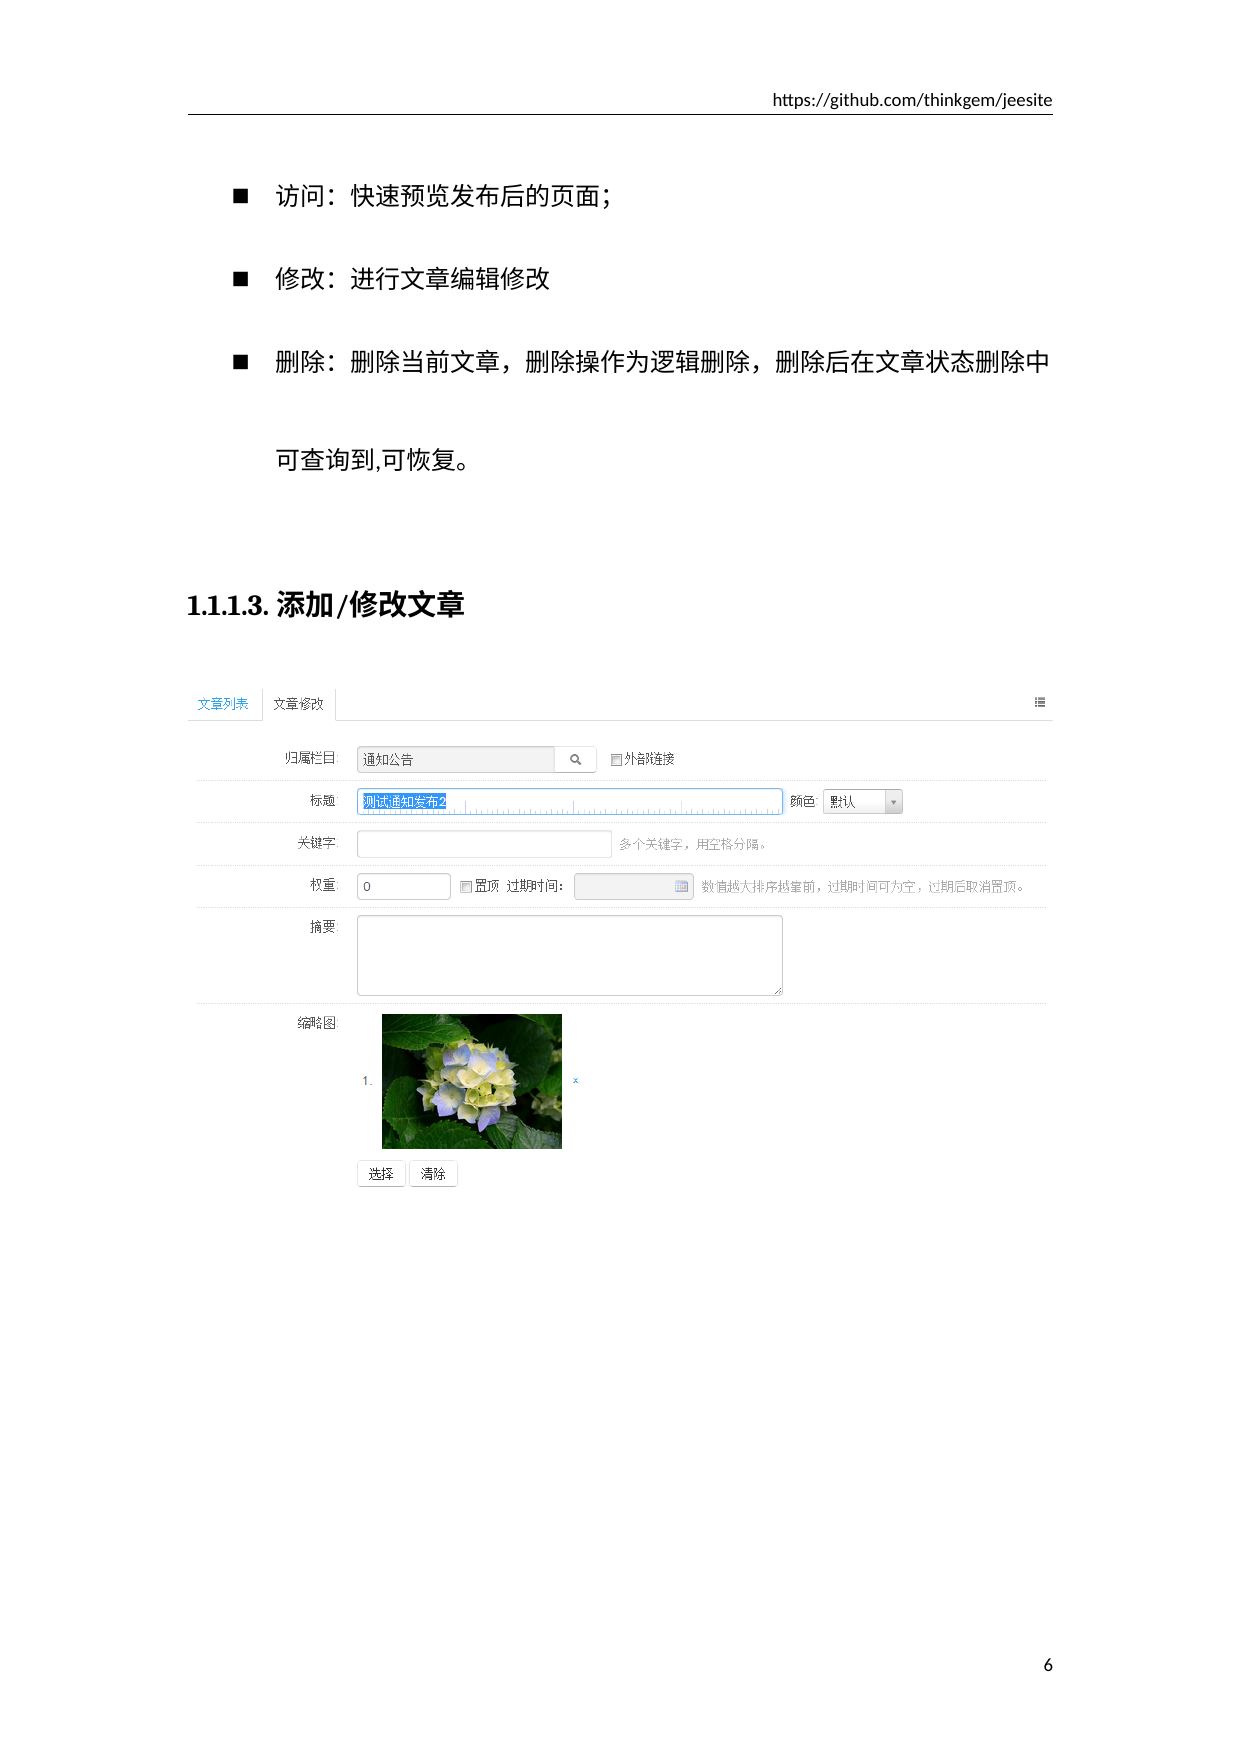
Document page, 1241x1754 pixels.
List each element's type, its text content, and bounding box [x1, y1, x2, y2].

subtitle 添加/修改文章 [187, 571, 1053, 636]
picture [187, 689, 1053, 1194]
list 删除：删除当前文章，删除操作为逻辑删除，删除后在文章状态删除中可查询到,可恢复。 [231, 328, 1053, 491]
list 访问：快速预览发布后的页面； [231, 162, 1053, 227]
list 修改：进行文章编辑修改 [231, 245, 1053, 310]
